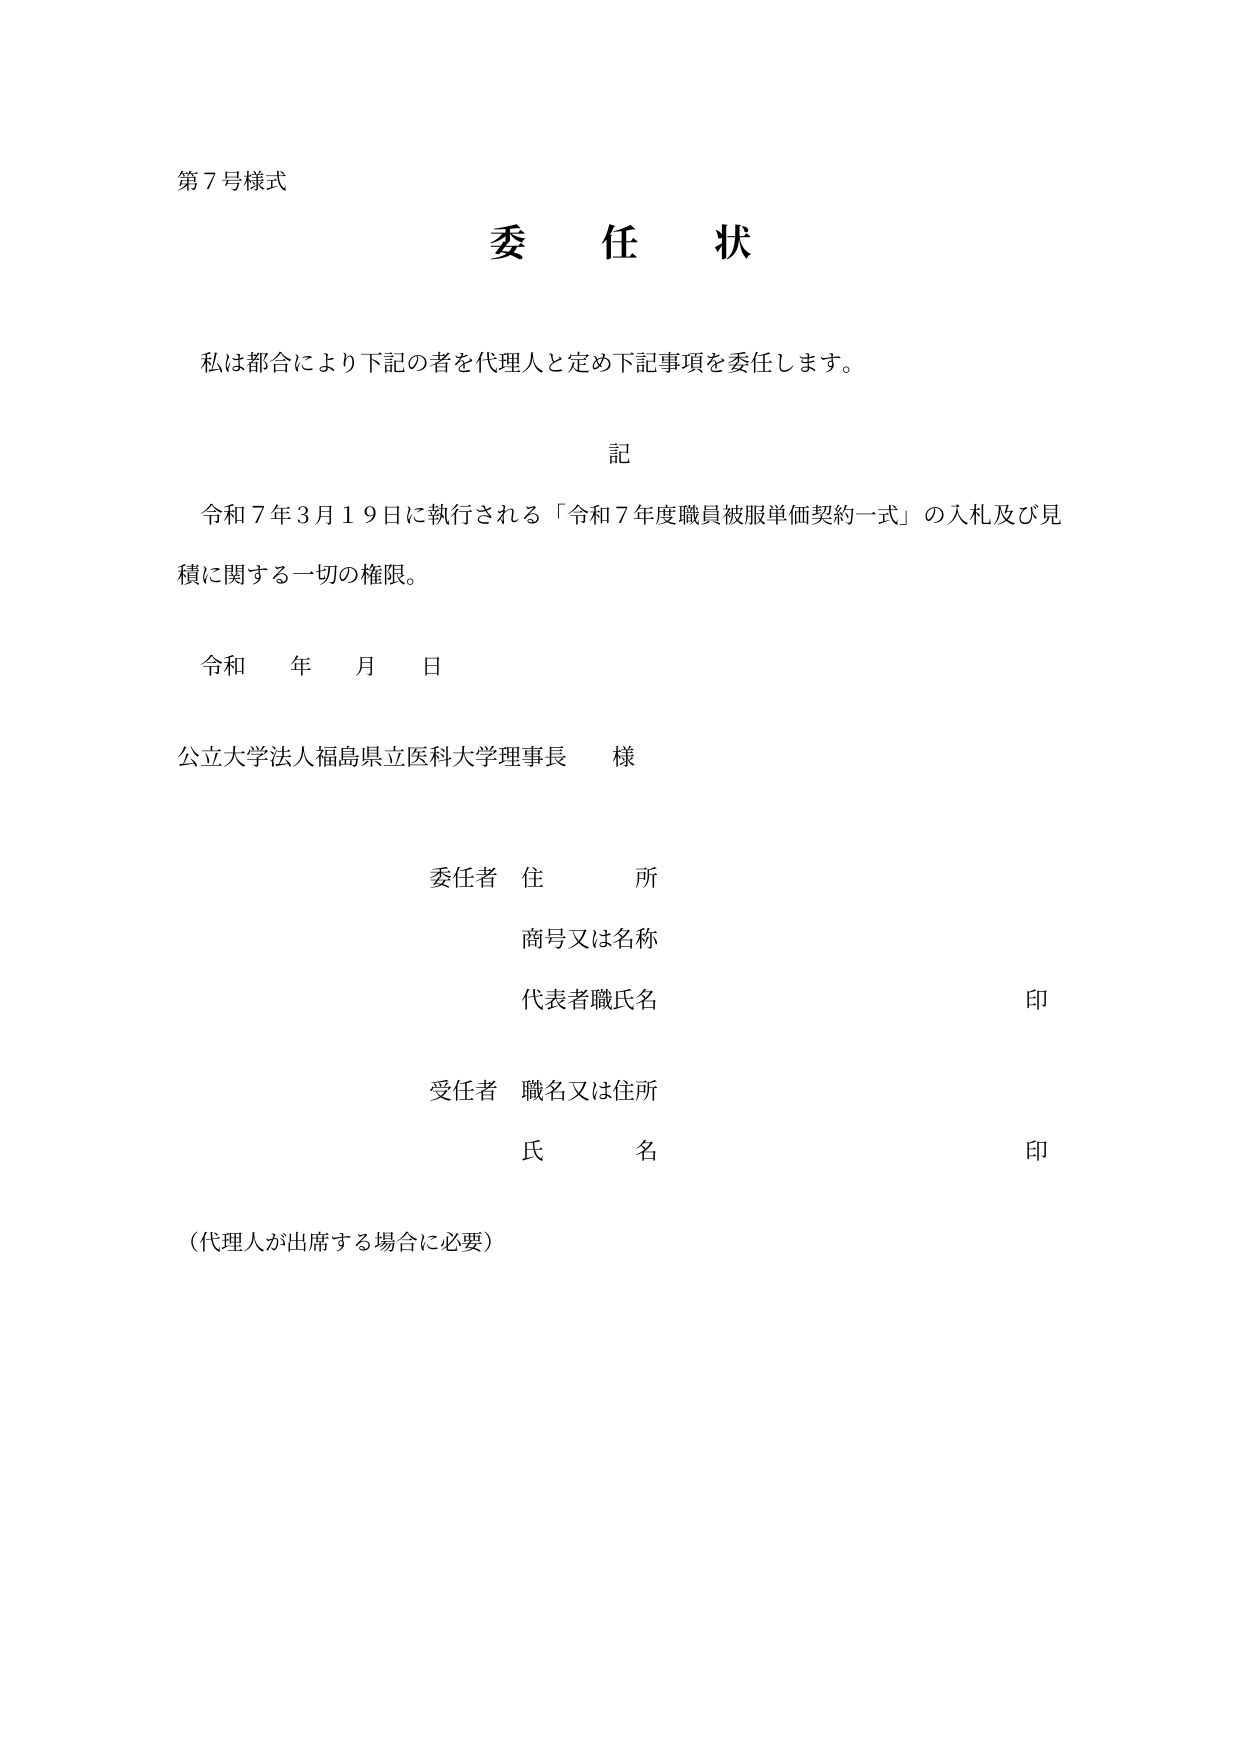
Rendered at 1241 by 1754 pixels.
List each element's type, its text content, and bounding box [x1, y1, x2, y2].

subtitle 記 [177, 422, 1063, 483]
text 商号又は名称 [177, 907, 1063, 968]
text 受任者 職名又は住所 [177, 1059, 1063, 1119]
text 令和７年３月１９日に執行される「令和７年度職員被服単価契約一式」の入札及び見積に関する一切の権限。 [177, 483, 1063, 604]
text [177, 149, 1063, 210]
text （代理人が出席する場合に必要） [177, 1210, 1063, 1271]
text 公立大学法人福島県立医科大学理事長 様 [177, 725, 1063, 786]
text 氏 名 印 [177, 1119, 1063, 1180]
text 委任者 住 所 [177, 847, 1063, 907]
text 代表者職氏名 印 [177, 968, 1063, 1028]
text 委 任 状 [177, 210, 1063, 271]
text 私は都合により下記の者を代理人と定め下記事項を委任します。 [177, 331, 1063, 392]
text 令和 年 月 日 [177, 634, 1063, 695]
